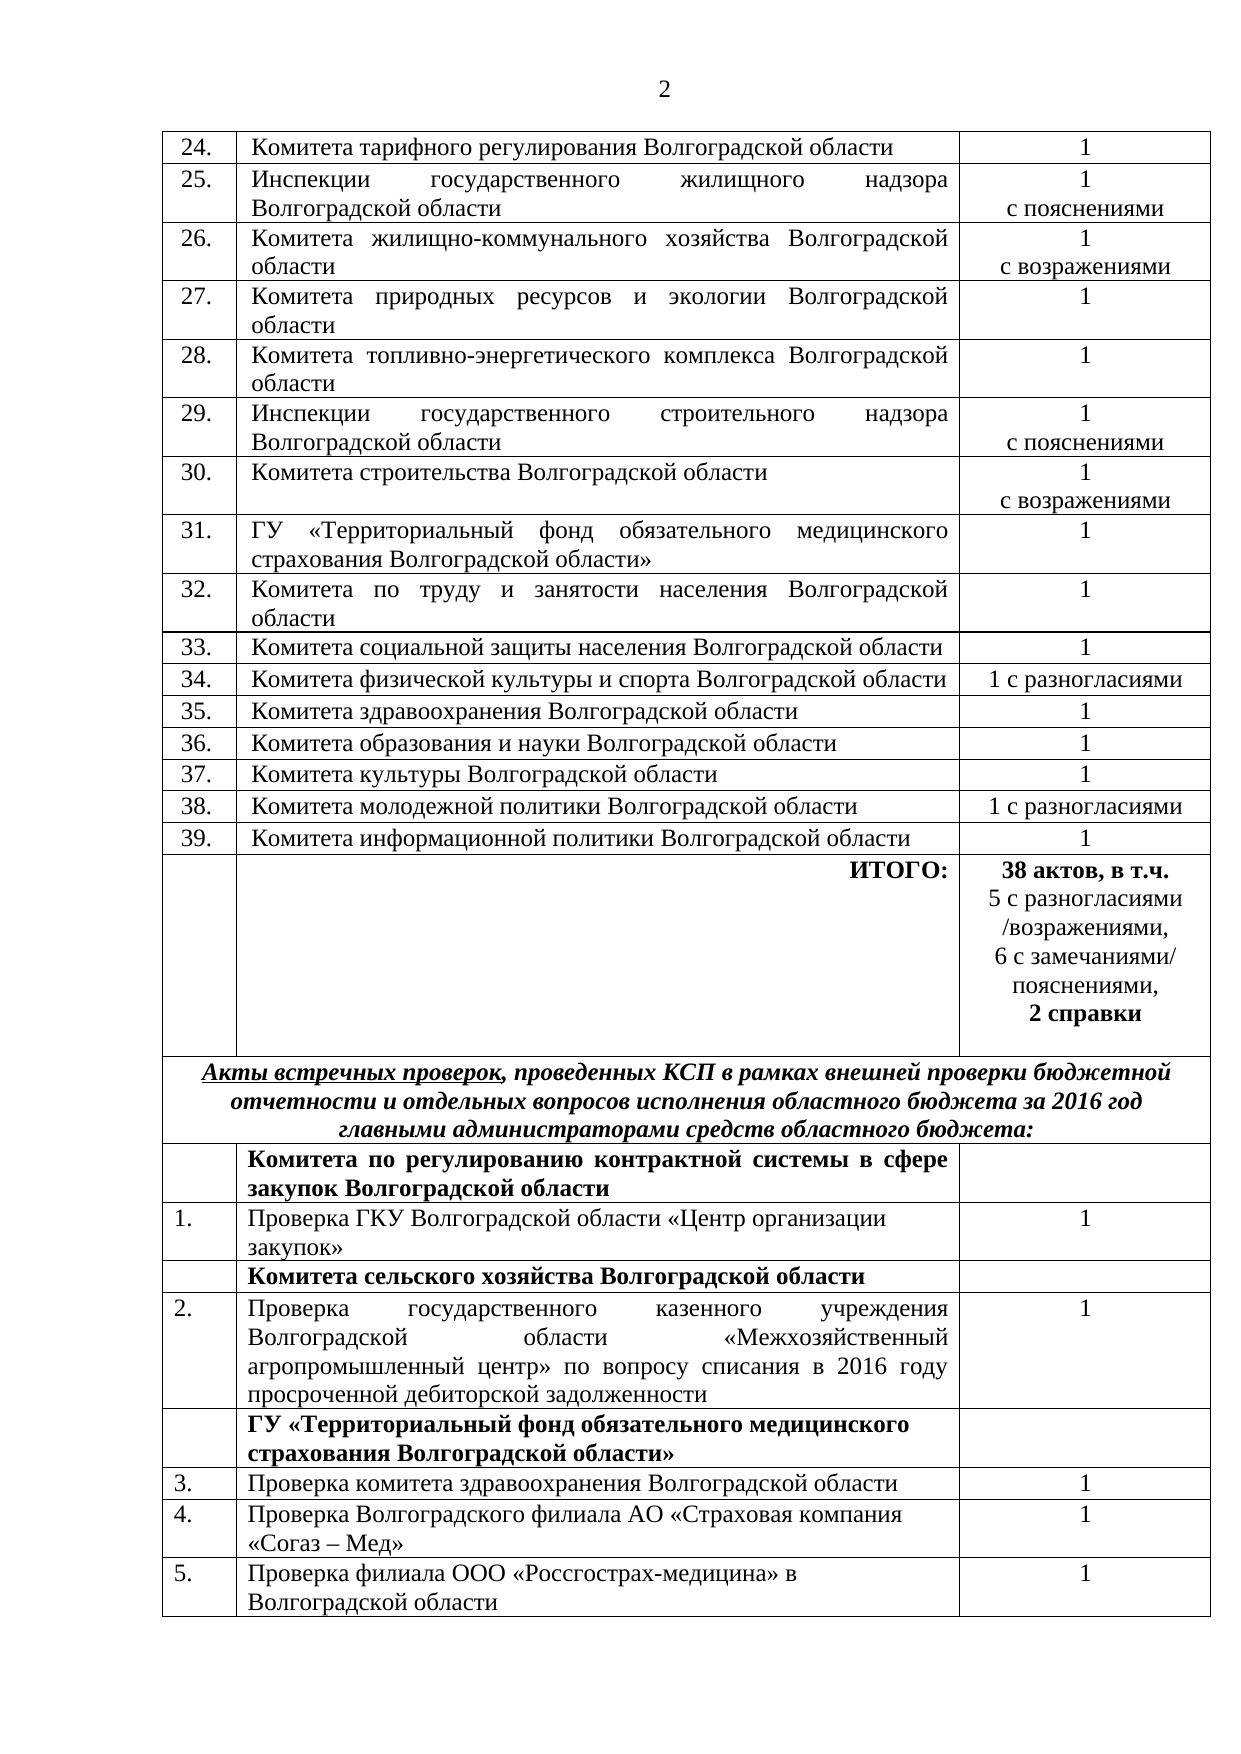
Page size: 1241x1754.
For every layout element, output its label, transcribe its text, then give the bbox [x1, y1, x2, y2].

table_cell 1 [960, 1468, 1210, 1498]
table_cell [163, 696, 236, 727]
table_cell [163, 1558, 236, 1616]
table_cell ГУ «Территориальный фонд обязательного медицинского страхования Волгоградской области» [237, 515, 959, 573]
table_cell [163, 164, 236, 222]
table_cell [163, 223, 236, 280]
table_cell Акты встречных проверок, проведенных КСП в рамках внешней проверки бюджетной отчетности и отдельных вопросов исполнения областного бюджета за 2016 год главными администраторами средств областного бюджета: [163, 1057, 1210, 1143]
table_cell ГУ «Территориальный фонд обязательного медицинского страхования Волгоградской области» [237, 1409, 959, 1467]
table_cell [163, 515, 236, 573]
table_cell [163, 132, 236, 163]
table_cell Комитета образования и науки Волгоградской области [237, 728, 959, 758]
table_cell Комитета информационной политики Волгоградской области [237, 823, 959, 854]
table_cell 1 [960, 132, 1210, 163]
table_cell 1 с разногласиями [960, 791, 1210, 822]
table_cell Комитета жилищно-коммунального хозяйства Волгоградской области [237, 223, 959, 280]
table_cell [163, 1409, 236, 1467]
table_cell [163, 791, 236, 822]
table_cell Комитета по регулированию контрактной системы в сфере закупок Волгоградской области [237, 1144, 959, 1202]
table_cell Комитета природных ресурсов и экологии Волгоградской области [237, 281, 959, 339]
table_cell 1 [960, 760, 1210, 790]
table_cell Комитета культуры Волгоградской области [237, 760, 959, 790]
table_cell Комитета топливно-энергетического комплекса Волгоградской области [237, 340, 959, 397]
table_cell 1 [960, 1203, 1210, 1260]
table_cell 1 [960, 728, 1210, 758]
table_cell 1 [960, 515, 1210, 573]
table_cell 1 с пояснениями [960, 164, 1210, 222]
table_cell 1 с возражениями [960, 457, 1210, 514]
table_cell [163, 1500, 236, 1557]
table_cell [163, 1468, 236, 1498]
table_cell 38 актов, в т.ч. 5 с разногласиями /возражениями, 6 с замечаниями/ пояснениями, 2 справки [960, 855, 1210, 1056]
table_cell [163, 340, 236, 397]
table_cell 1 [960, 1558, 1210, 1616]
table_cell Комитета по труду и занятости населения Волгоградской области [237, 574, 959, 631]
table_cell [960, 1144, 1210, 1202]
table_cell 1 с разногласиями [960, 664, 1210, 695]
table_cell [163, 574, 236, 631]
table_cell Комитета молодежной политики Волгоградской области [237, 791, 959, 822]
table_cell Проверка ГКУ Волгоградской области «Центр организации закупок» [237, 1203, 959, 1260]
table_cell Комитета строительства Волгоградской области [237, 457, 959, 514]
table_cell 1 [960, 340, 1210, 397]
table_cell [960, 1409, 1210, 1467]
table_cell 1 [960, 281, 1210, 339]
table_cell [163, 728, 236, 758]
table_cell [163, 664, 236, 695]
table_cell 1 с возражениями [960, 223, 1210, 280]
table_cell [163, 855, 236, 1056]
table_cell Инспекции государственного строительного надзора Волгоградской области [237, 398, 959, 456]
table_cell 1 [960, 1293, 1210, 1408]
table_cell Комитета социальной защиты населения Волгоградской области [237, 633, 959, 663]
table_cell [163, 760, 236, 790]
table_cell 1 [960, 633, 1210, 663]
table_cell Проверка филиала ООО «Россгострах-медицина» в Волгоградской области [237, 1558, 959, 1616]
table_cell [163, 1144, 236, 1202]
table_cell [163, 281, 236, 339]
table_cell [163, 1203, 236, 1260]
table_cell 1 [960, 1500, 1210, 1557]
table_cell Проверка Волгоградского филиала АО «Страховая компания «Согаз – Мед» [237, 1500, 959, 1557]
table_cell [960, 1261, 1210, 1292]
table_cell [163, 633, 236, 663]
table_cell 1 [960, 823, 1210, 854]
table_cell Проверка комитета здравоохранения Волгоградской области [237, 1468, 959, 1498]
table_cell Комитета здравоохранения Волгоградской области [237, 696, 959, 727]
table_cell [163, 823, 236, 854]
table_cell Комитета сельского хозяйства Волгоградской области [237, 1261, 959, 1292]
table_cell [163, 1261, 236, 1292]
table_cell Инспекции государственного жилищного надзора Волгоградской области [237, 164, 959, 222]
table_cell [163, 398, 236, 456]
table_cell ИТОГО: [237, 855, 959, 1056]
table_cell 1 [960, 696, 1210, 727]
table_cell [163, 1293, 236, 1408]
table_cell 1 с пояснениями [960, 398, 1210, 456]
table_cell Проверка государственного казенного учреждения Волгоградской области «Межхозяйственный агропромышленный центр» по вопросу списания в 2016 году просроченной дебиторской задолженности [237, 1293, 959, 1408]
table_cell Комитета физической культуры и спорта Волгоградской области [237, 664, 959, 695]
table_cell 1 [960, 574, 1210, 631]
table_cell Комитета тарифного регулирования Волгоградской области [237, 132, 959, 163]
table_cell [163, 457, 236, 514]
